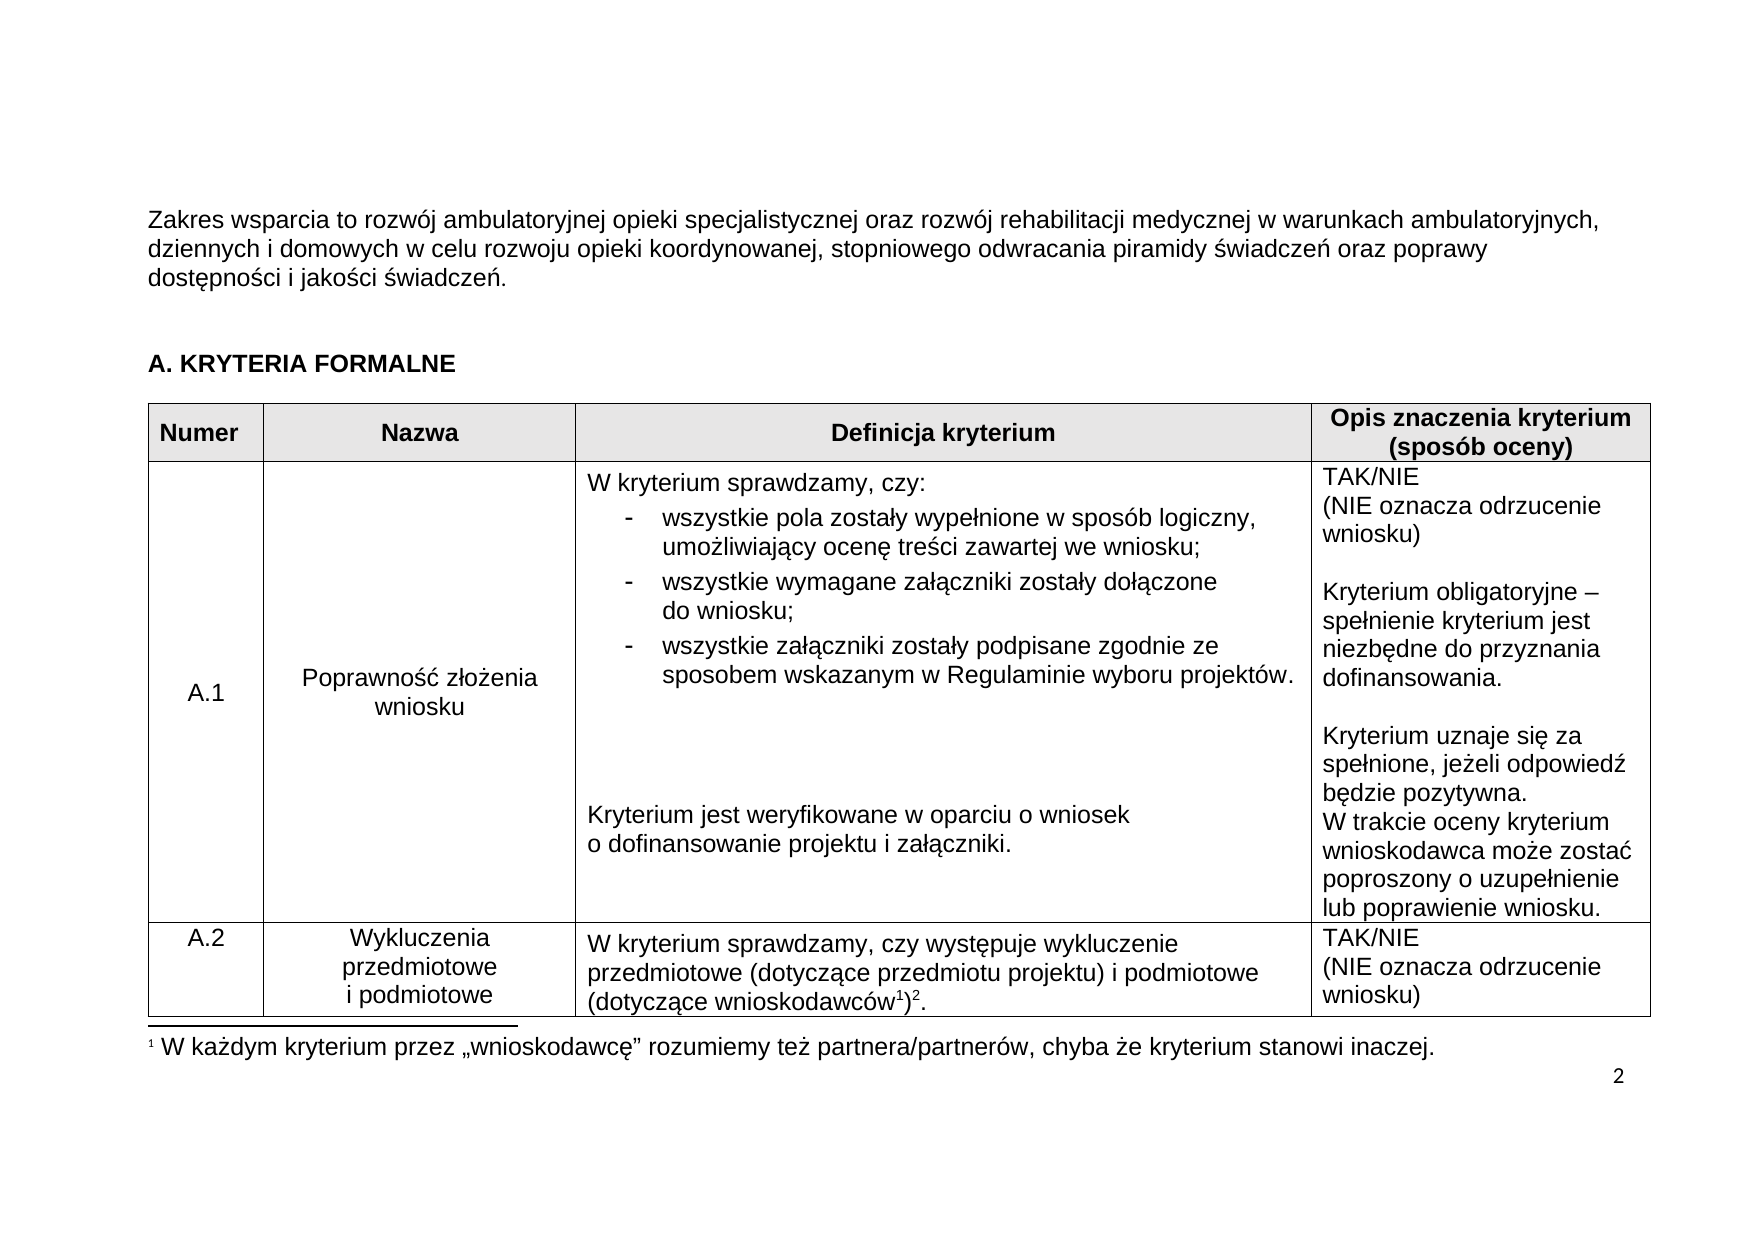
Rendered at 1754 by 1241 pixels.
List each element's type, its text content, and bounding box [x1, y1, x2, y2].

text Zakres wsparcia to rozwój ambulatoryjnej opieki specjalistycznej oraz rozwój rehabilitacji medycznej w warunkach ambulatoryjnych, dziennych i domowych w celu rozwoju opieki koordynowanej, stopniowego odwracania piramidy świadczeń oraz poprawy dostępności i jakości świadczeń. [148, 205, 1624, 292]
table_cell W kryterium sprawdzamy, czy: wszystkie pola zostały wypełnione w sposób logiczny, umożliwiający ocenę treści zawartej we wniosku; wszystkie wymagane załączniki zostały dołączone do wniosku; wszystkie załączniki zostały podpisane zgodnie ze sposobem wskazanym w Regulaminie wyboru projektów. Kryterium jest weryfikowane w oparciu o wniosek o dofinansowanie projektu i załączniki. [576, 462, 1311, 922]
text A. KRYTERIA FORMALNE [148, 348, 1624, 377]
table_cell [264, 923, 575, 1016]
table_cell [576, 923, 1311, 1016]
table_header Numer [149, 404, 263, 461]
table_header Definicja kryterium [576, 404, 1311, 461]
table_cell Poprawność złożenia wniosku [264, 462, 575, 922]
table_header Opis znaczenia kryterium (sposób oceny) [1312, 404, 1650, 461]
table_header Nazwa [264, 404, 575, 461]
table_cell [1312, 923, 1650, 1016]
table_cell A.2 [149, 923, 263, 1016]
table_cell A.1 [149, 462, 263, 922]
